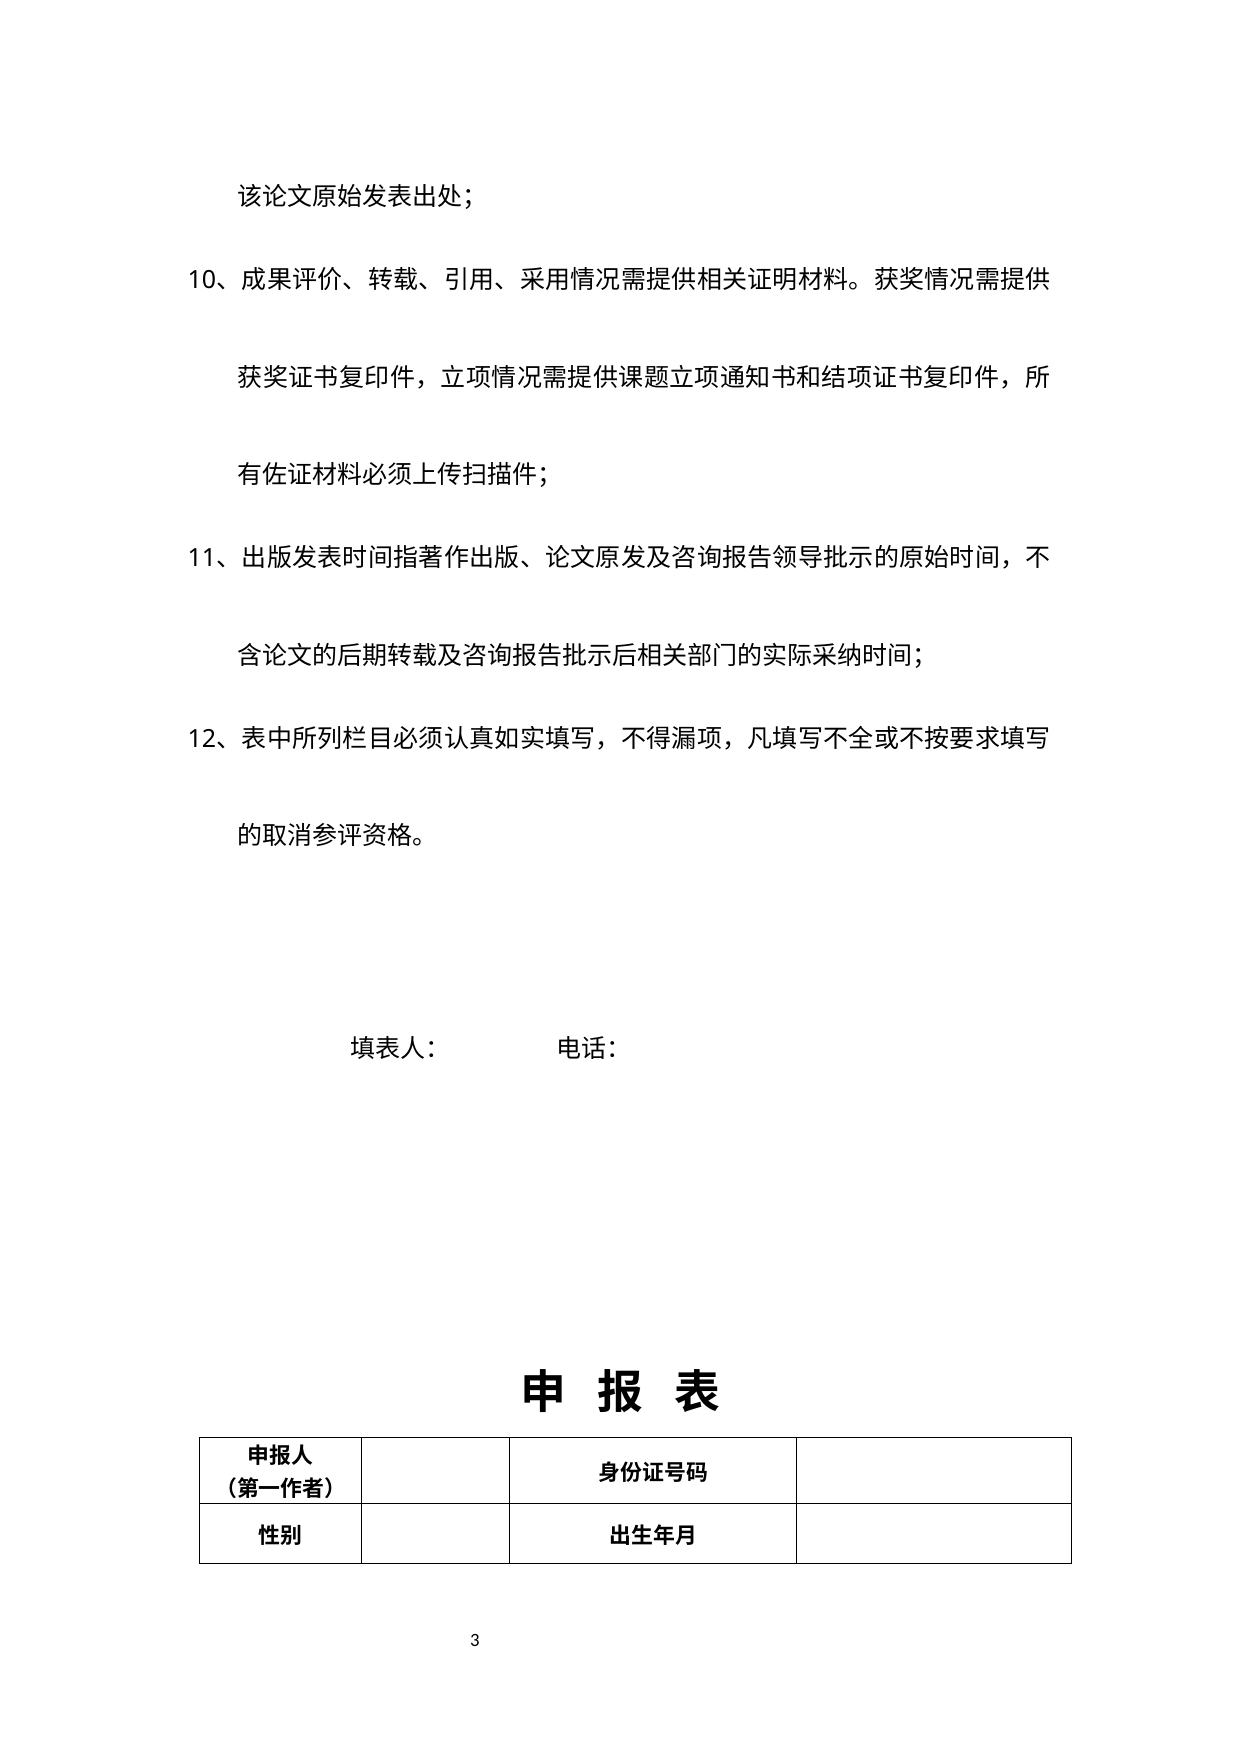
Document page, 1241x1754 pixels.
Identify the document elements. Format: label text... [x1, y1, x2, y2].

table_cell 出生年月 [510, 1504, 796, 1563]
table_header [797, 1438, 1071, 1503]
table_header 身份证号码 [510, 1438, 796, 1503]
text 申 报 表 [187, 1339, 1053, 1437]
table_header [362, 1438, 509, 1503]
table_cell 性别 [200, 1504, 361, 1563]
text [187, 162, 1053, 227]
text 10、成果评价、转载、引用、采用情况需提供相关证明材料。获奖情况需提供获奖证书复印件，立项情况需提供课题立项通知书和结项证书复印件，所有佐证材料必须上传扫描件； [187, 245, 1053, 505]
table_cell [362, 1504, 509, 1563]
text 11、出版发表时间指著作出版、论文原发及咨询报告领导批示的原始时间，不含论文的后期转载及咨询报告批示后相关部门的实际采纳时间； [187, 523, 1053, 686]
text 填表人： 电话： [275, 1014, 1053, 1079]
table_header 申报人 （第一作者） [200, 1438, 361, 1503]
table_cell [797, 1504, 1071, 1563]
text 12、表中所列栏目必须认真如实填写，不得漏项，凡填写不全或不按要求填写的取消参评资格。 [187, 704, 1053, 866]
